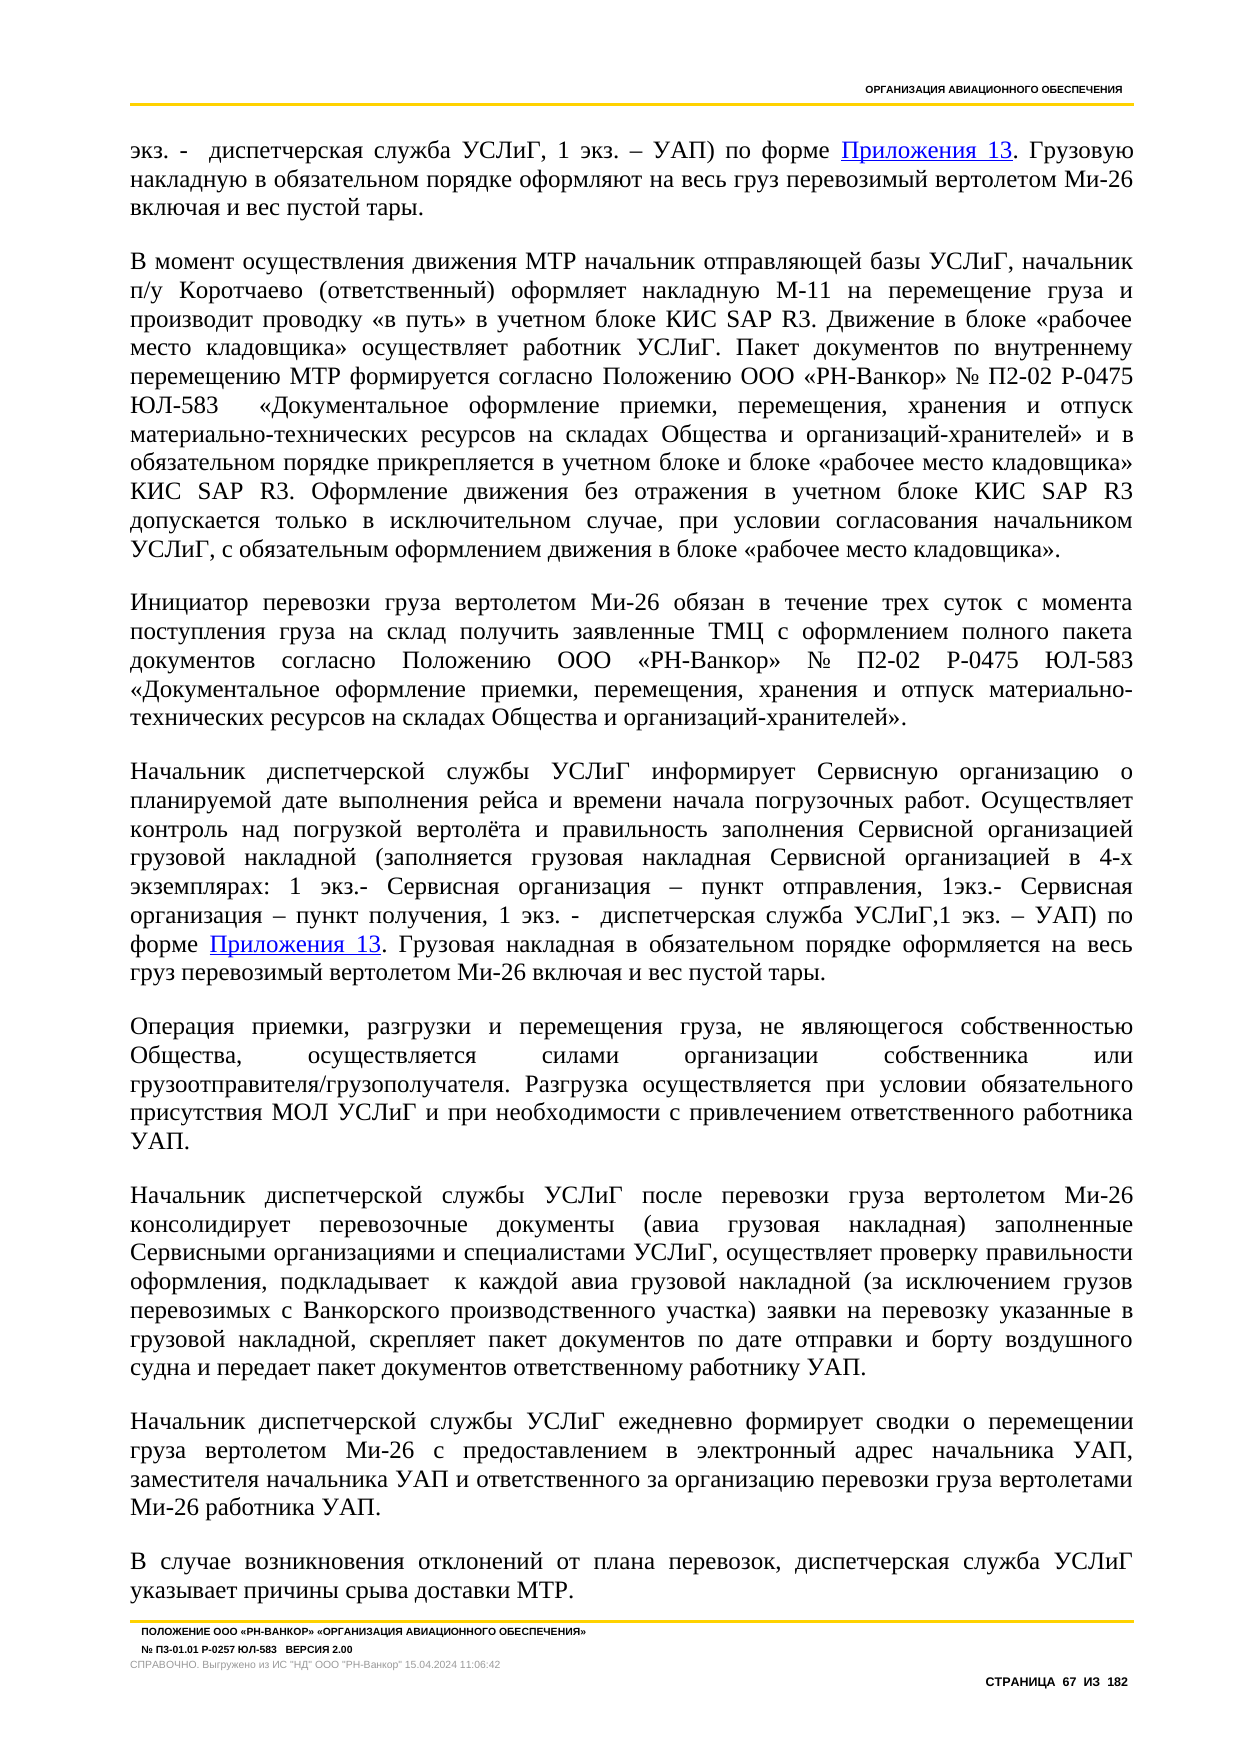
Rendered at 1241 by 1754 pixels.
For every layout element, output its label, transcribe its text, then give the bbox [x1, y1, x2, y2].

text Начальник диспетчерской службы УСЛиГ ежедневно формирует сводки о перемещении груза вертолетом Ми-26 с предоставлением в электронный адрес начальника УАП, заместителя начальника УАП и ответственного за организацию перевозки груза вертолетами Ми-26 работника УАП. [130, 1406, 1134, 1521]
text Начальник диспетчерской службы УСЛиГ информирует Сервисную организацию о планируемой дате выполнения рейса и времени начала погрузочных работ. Осуществляет контроль над погрузкой вертолёта и правильность заполнения Сервисной организацией грузовой накладной (заполняется грузовая накладная Сервисной организацией в 4-х экземплярах: 1 экз.- Сервисная организация – пункт отправления, 1экз.- Сервисная организация – пункт получения, 1 экз. - диспетчерская служба УСЛиГ,1 экз. – УАП) по форме Приложения 13. Грузовая накладная в обязательном порядке оформляется на весь груз перевозимый вертолетом Ми-26 включая и вес пустой тары. [130, 756, 1134, 986]
text В момент осуществления движения МТР начальник отправляющей базы УСЛиГ, начальник п/у Коротчаево (ответственный) оформляет накладную М-11 на перемещение груза и производит проводку «в путь» в учетном блоке КИС SAP R3. Движение в блоке «рабочее место кладовщика» осуществляет работник УСЛиГ. Пакет документов по внутреннему перемещению МТР формируется согласно Положению ООО «РН-Ванкор» № П2-02 Р-0475 ЮЛ-583 «Документальное оформление приемки, перемещения, хранения и отпуск материально-технических ресурсов на складах Общества и организаций-хранителей» и в обязательном порядке прикрепляется в учетном блоке и блоке «рабочее место кладовщика» КИС SAP R3. Оформление движения без отражения в учетном блоке КИС SAP R3 допускается только в исключительном случае, при условии согласования начальником УСЛиГ, с обязательным оформлением движения в блоке «рабочее место кладовщика». [130, 246, 1134, 562]
text В случае возникновения отклонений от плана перевозок, диспетчерская служба УСЛиГ указывает причины срыва доставки МТР. [130, 1546, 1134, 1604]
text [130, 135, 1134, 221]
text Начальник диспетчерской службы УСЛиГ после перевозки груза вертолетом Ми-26 консолидирует перевозочные документы (авиа грузовая накладная) заполненные Сервисными организациями и специалистами УСЛиГ, осуществляет проверку правильности оформления, подкладывает к каждой авиа грузовой накладной (за исключением грузов перевозимых с Ванкорского производственного участка) заявки на перевозку указанные в грузовой накладной, скрепляет пакет документов по дате отправки и борту воздушного судна и передает пакет документов ответственному работнику УАП. [130, 1180, 1134, 1381]
text Операция приемки, разгрузки и перемещения груза, не являющегося собственностью Общества, осуществляется силами организации собственника или грузоотправителя/грузополучателя. Разгрузка осуществляется при условии обязательного присутствия МОЛ УСЛиГ и при необходимости с привлечением ответственного работника УАП. [130, 1011, 1134, 1155]
text Инициатор перевозки груза вертолетом Ми-26 обязан в течение трех суток с момента поступления груза на склад получить заявленные ТМЦ с оформлением полного пакета документов согласно Положению ООО «РН-Ванкор» № П2-02 Р-0475 ЮЛ-583 «Документальное оформление приемки, перемещения, хранения и отпуск материально-технических ресурсов на складах Общества и организаций-хранителей». [130, 587, 1134, 731]
